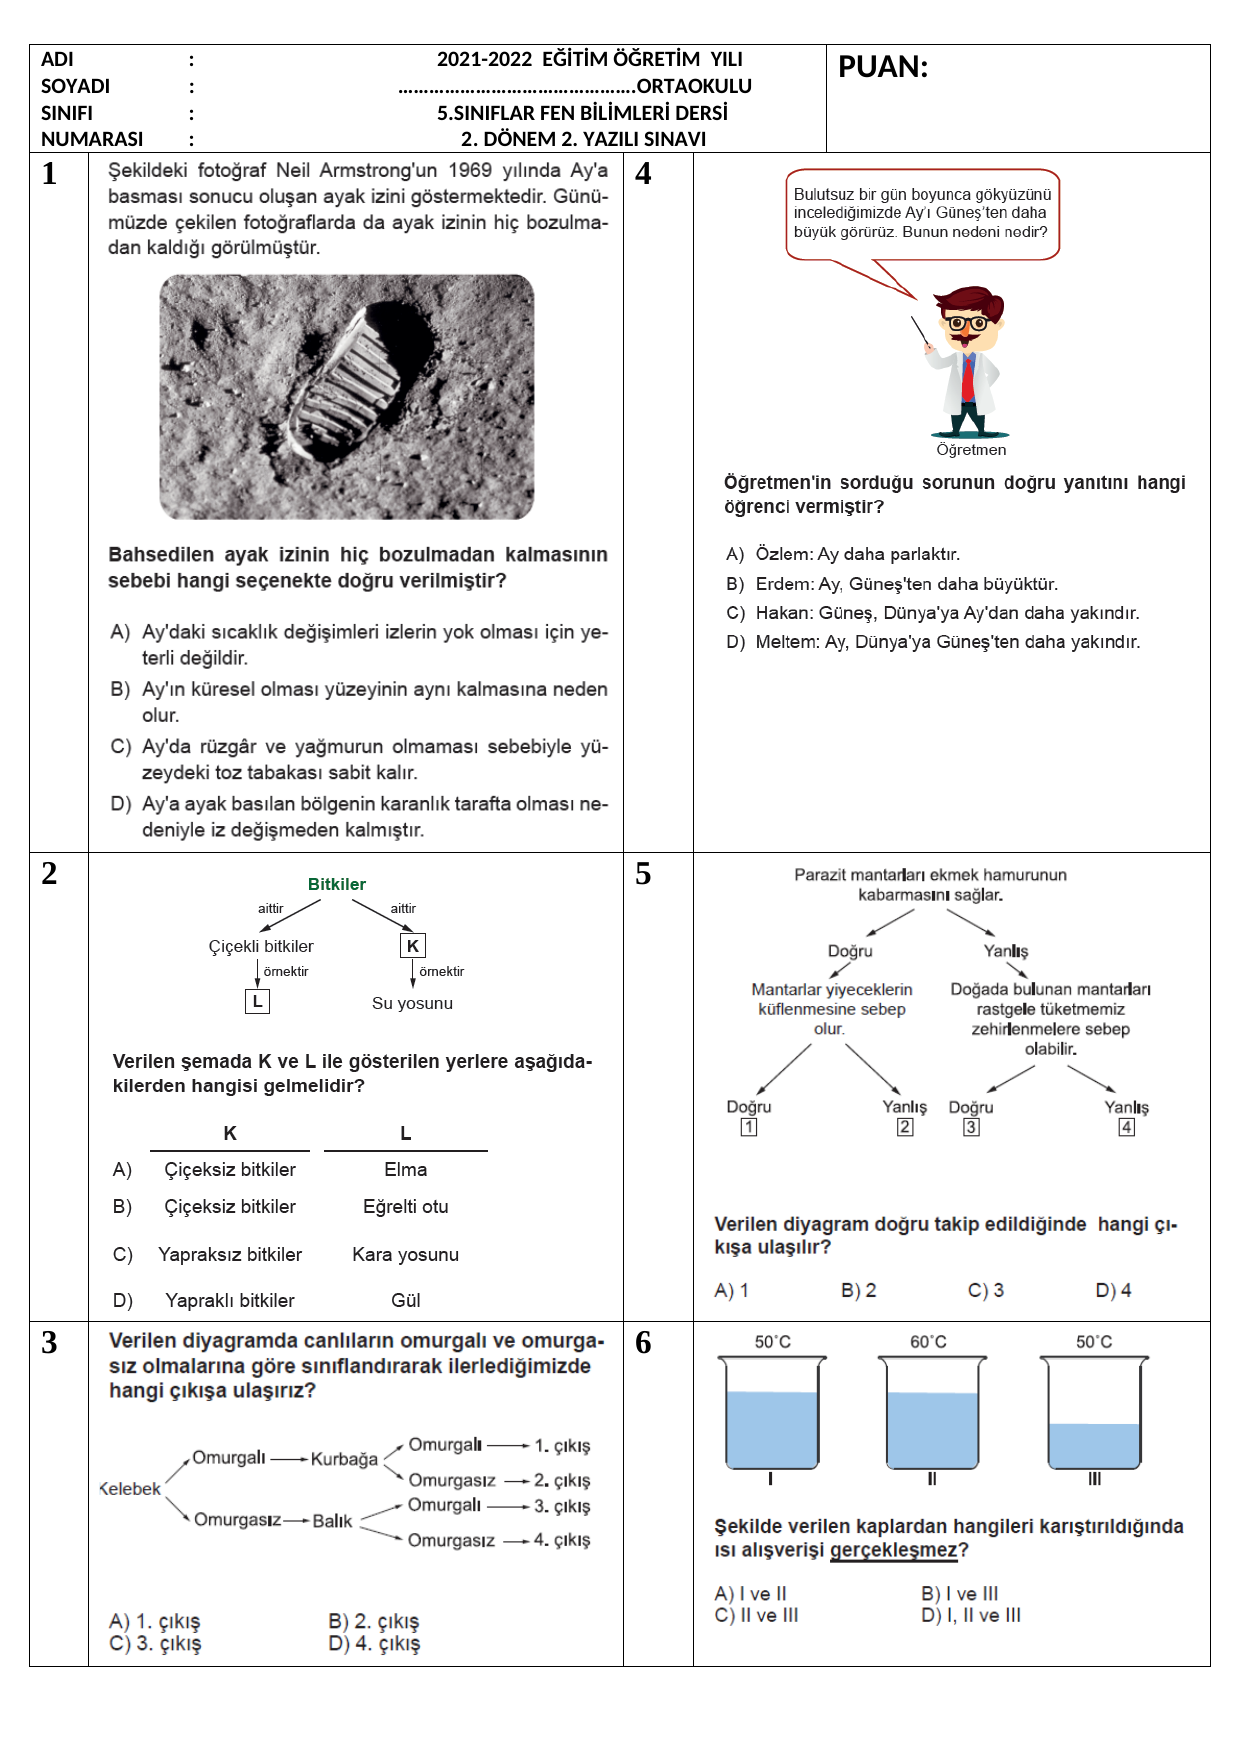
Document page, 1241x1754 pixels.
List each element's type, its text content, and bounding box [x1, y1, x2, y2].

table_header PUAN: https://www.sorubak.com [827, 45, 1210, 152]
table_cell 6 [624, 1322, 693, 1666]
table_cell 1 [30, 153, 88, 852]
table_cell [89, 153, 623, 852]
table_cell [89, 853, 623, 1321]
table_cell 2 [30, 853, 88, 1321]
table_cell [89, 1322, 623, 1666]
picture [705, 853, 1198, 1309]
table_cell [694, 853, 1210, 1321]
table_cell [694, 1322, 1210, 1666]
picture [99, 1322, 611, 1662]
picture [705, 153, 1198, 663]
table_cell [694, 153, 1210, 852]
table_header ADI : 2021-2022 EĞİTİM ÖĞRETİM YILI SOYADI : ……………………………………….ORTAOKULU SINIFI : 5.SINIFLAR FEN BİLİMLERİ DERSİ NUMARASI : 2. DÖNEM 2. YAZILI SINAVI [30, 45, 826, 152]
picture [99, 153, 618, 849]
table_cell 3 [30, 1322, 88, 1666]
picture [99, 853, 602, 1317]
table_cell 4 [624, 153, 693, 852]
table_cell 5 [624, 853, 693, 1321]
picture [705, 1322, 1196, 1631]
